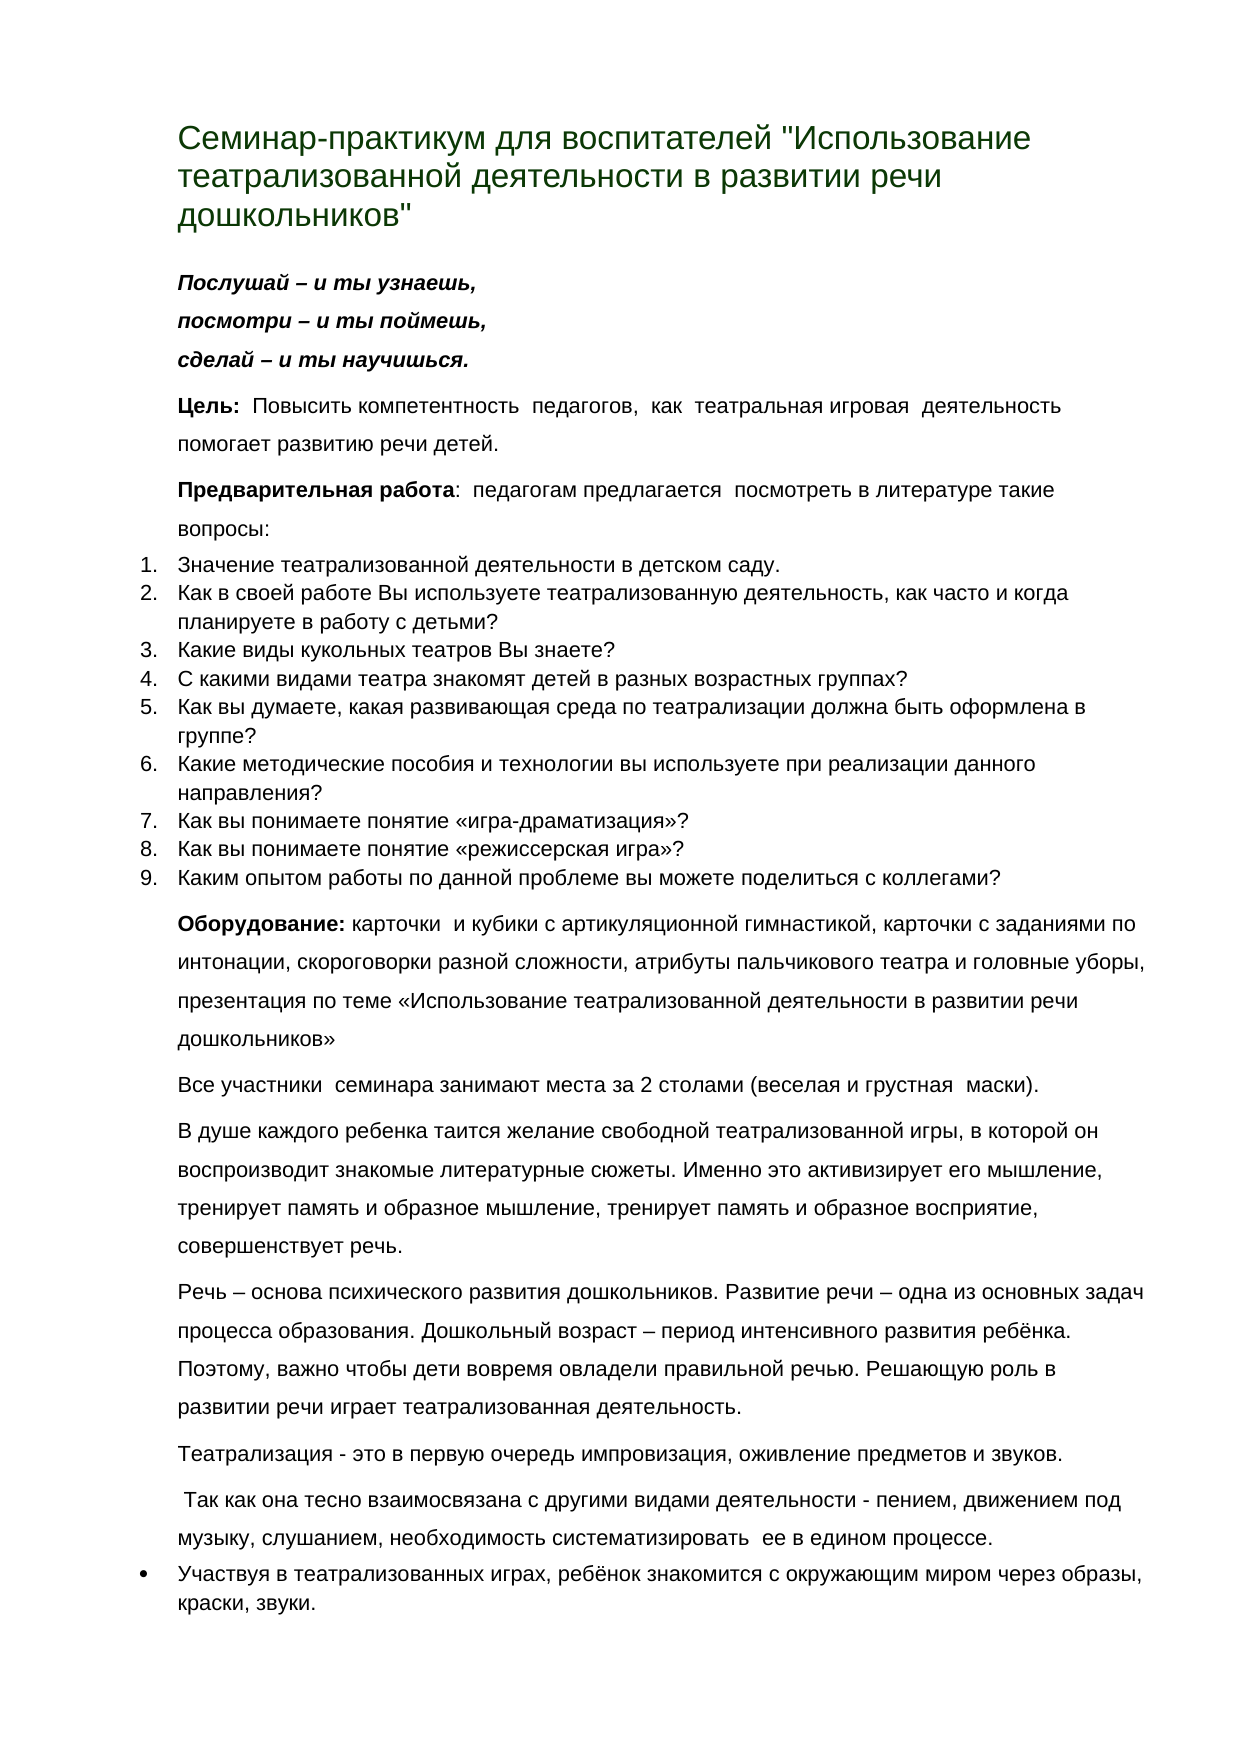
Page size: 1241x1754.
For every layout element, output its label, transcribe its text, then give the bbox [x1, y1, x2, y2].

list Каким опытом работы по данной проблеме вы можете поделиться с коллегами? [140, 861, 1152, 890]
text Цель: Повысить компетентность педагогов, как театральная игровая деятельность помогает развитию речи детей. [177, 380, 1152, 456]
text Оборудование: карточки и кубики с артикуляционной гимнастикой, карточки с заданиями по интонации, скороговорки разной сложности, атрибуты пальчикового театра и головные уборы, презентация по теме «Использование театрализованной деятельности в развитии речи дошкольников» [177, 898, 1152, 1051]
table_header Семинар-практикум для воспитателей "Использование театрализованной деятельности в развитии речи дошкольников" [177, 118, 1152, 249]
text Предварительная работа: педагогам предлагается посмотреть в литературе такие вопросы: [177, 464, 1152, 541]
text Послушай – и ты узнаешь, посмотри – и ты поймешь, сделай – и ты научишься. [177, 257, 1152, 372]
list Как вы думаете, какая развивающая среда по театрализации должна быть оформлена в группе? [140, 691, 1152, 748]
text Речь – основа психического развития дошкольников. Развитие речи – одна из основных задач процесса образования. Дошкольный возраст – период интенсивного развития ребёнка. Поэтому, важно чтобы дети вовремя овладели правильной речью. Решающую роль в развитии речи играет театрализованная деятельность. [177, 1266, 1152, 1419]
text Так как она тесно взаимосвязана с другими видами деятельности - пением, движением под музыку, слушанием, необходимость систематизировать ее в едином процессе. [177, 1473, 1152, 1550]
text Театрализация - это в первую очередь импровизация, оживление предметов и звуков. [177, 1427, 1152, 1466]
list Как вы понимаете понятие «режиссерская игра»? [140, 833, 1152, 861]
list Как вы понимаете понятие «игра-драматизация»? [140, 804, 1152, 833]
list С какими видами театра знакомят детей в разных возрастных группах? [140, 662, 1152, 691]
list Значение театрализованной деятельности в детском саду. [140, 549, 1152, 577]
text Все участники семинара занимают места за 2 столами (веселая и грустная маски). [177, 1059, 1152, 1097]
text В душе каждого ребенка таится желание свободной театрализованной игры, в которой он воспроизводит знакомые литературные сюжеты. Именно это активизирует его мышление, тренирует память и образное мышление, тренирует память и образное восприятие, совершенствует речь. [177, 1105, 1152, 1258]
list Как в своей работе Вы используете театрализованную деятельность, как часто и когда планируете в работу с детьми? [140, 577, 1152, 634]
list Какие виды кукольных театров Вы знаете? [140, 634, 1152, 662]
list Участвуя в театрализованных играх, ребёнок знакомится с окружающим миром через образы, краски, звуки. [140, 1558, 1152, 1615]
list Какие методические пособия и технологии вы используете при реализации данного направления? [140, 748, 1152, 804]
